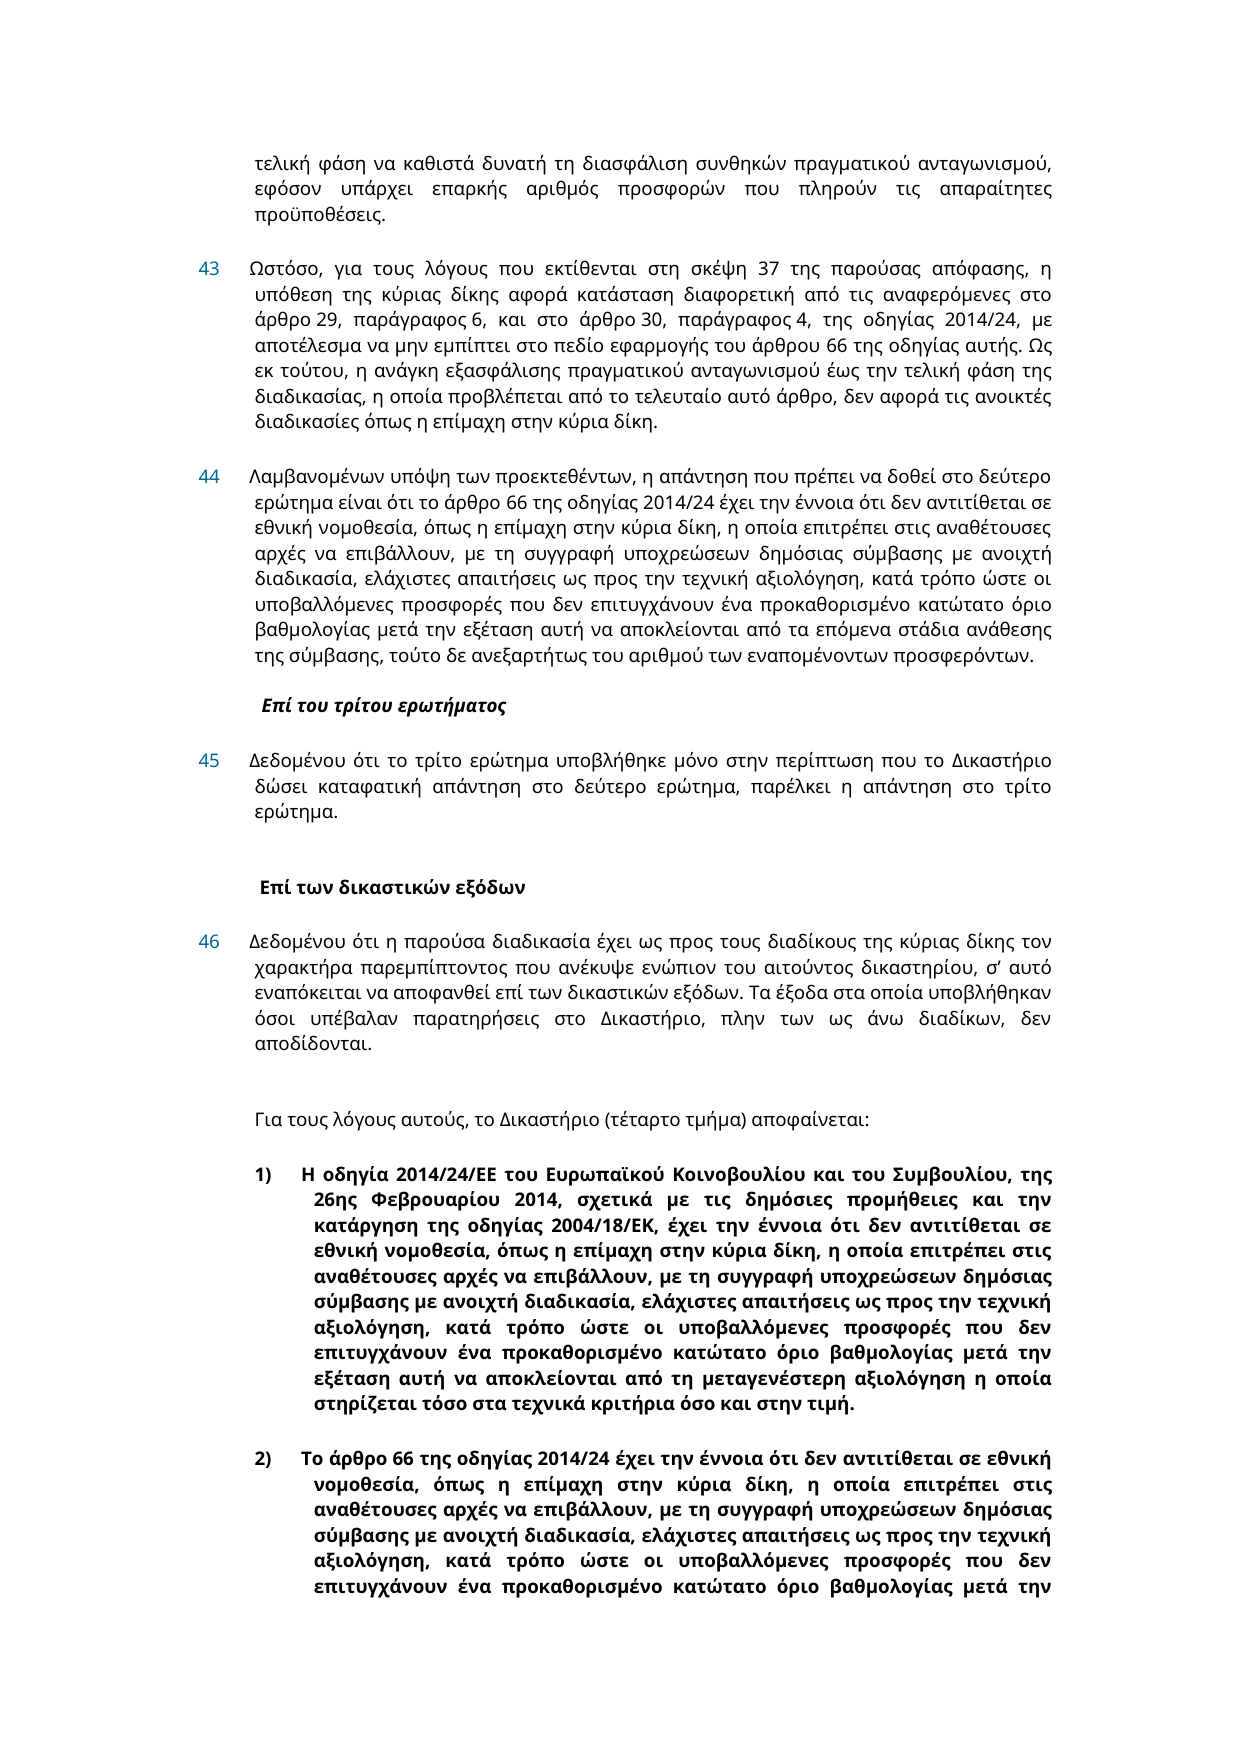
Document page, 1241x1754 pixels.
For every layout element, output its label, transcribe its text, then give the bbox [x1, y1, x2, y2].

text Για τους λόγους αυτούς, το Δικαστήριο (τέταρτο τμήμα) αποφαίνεται: [254, 1106, 1053, 1132]
text 1) Η οδηγία 2014/24/ΕΕ του Ευρωπαϊκού Κοινοβουλίου και του Συμβουλίου, της 26ης Φεβρουαρίου 2014, σχετικά με τις δημόσιες προμήθειες και την κατάργηση της οδηγίας 2004/18/ΕΚ, έχει την έννοια ότι δεν αντιτίθεται σε εθνική νομοθεσία, όπως η επίμαχη στην κύρια δίκη, η οποία επιτρέπει στις αναθέτουσες αρχές να επιβάλλουν, με τη συγγραφή υποχρεώσεων δημόσιας σύμβασης με ανοιχτή διαδικασία, ελάχιστες απαιτήσεις ως προς την τεχνική αξιολόγηση, κατά τρόπο ώστε οι υποβαλλόμενες προσφορές που δεν επιτυγχάνουν ένα προκαθορισμένο κατώτατο όριο βαθμολογίας μετά την εξέταση αυτή να αποκλείονται από τη μεταγενέστερη αξιολόγηση η οποία στηρίζεται τόσο στα τεχνικά κριτήρια όσο και στην τιμή. [254, 1161, 1053, 1416]
text 43 Ωστόσο, για τους λόγους που εκτίθενται στη σκέψη 37 της παρούσας απόφασης, η υπόθεση της κύριας δίκης αφορά κατάσταση διαφορετική από τις αναφερόμενες στο άρθρο 29, παράγραφος 6, και στο άρθρο 30, παράγραφος 4, της οδηγίας 2014/24, με αποτέλεσμα να μην εμπίπτει στο πεδίο εφαρμογής του άρθρου 66 της οδηγίας αυτής. Ως εκ τούτου, η ανάγκη εξασφάλισης πραγματικού ανταγωνισμού έως την τελική φάση της διαδικασίας, η οποία προβλέπεται από το τελευταίο αυτό άρθρο, δεν αφορά τις ανοικτές διαδικασίες όπως η επίμαχη στην κύρια δίκη. [198, 256, 1053, 434]
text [254, 1445, 1053, 1598]
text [198, 150, 1053, 227]
text 44 Λαμβανομένων υπόψη των προεκτεθέντων, η απάντηση που πρέπει να δοθεί στο δεύτερο ερώτημα είναι ότι το άρθρο 66 της οδηγίας 2014/24 έχει την έννοια ότι δεν αντιτίθεται σε εθνική νομοθεσία, όπως η επίμαχη στην κύρια δίκη, η οποία επιτρέπει στις αναθέτουσες αρχές να επιβάλλουν, με τη συγγραφή υποχρεώσεων δημόσιας σύμβασης με ανοιχτή διαδικασία, ελάχιστες απαιτήσεις ως προς την τεχνική αξιολόγηση, κατά τρόπο ώστε οι υποβαλλόμενες προσφορές που δεν επιτυγχάνουν ένα προκαθορισμένο κατώτατο όριο βαθμολογίας μετά την εξέταση αυτή να αποκλείονται από τα επόμενα στάδια ανάθεσης της σύμβασης, τούτο δε ανεξαρτήτως του αριθμού των εναπομένοντων προσφερόντων. [198, 463, 1053, 668]
text 45 Δεδομένου ότι το τρίτο ερώτημα υποβλήθηκε μόνο στην περίπτωση που το Δικαστήριο δώσει καταφατική απάντηση στο δεύτερο ερώτημα, παρέλκει η απάντηση στο τρίτο ερώτημα. [198, 747, 1053, 824]
text Επί του τρίτου ερωτήματος [254, 693, 1053, 718]
text Επί των δικαστικών εξόδων [254, 874, 1053, 899]
text 46 Δεδομένου ότι η παρούσα διαδικασία έχει ως προς τους διαδίκους της κύριας δίκης τον χαρακτήρα παρεμπίπτοντος που ανέκυψε ενώπιον του αιτούντος δικαστηρίου, σ’ αυτό εναπόκειται να αποφανθεί επί των δικαστικών εξόδων. Τα έξοδα στα οποία υποβλήθηκαν όσοι υπέβαλαν παρατηρήσεις στο Δικαστήριο, πλην των ως άνω διαδίκων, δεν αποδίδονται. [198, 929, 1053, 1056]
